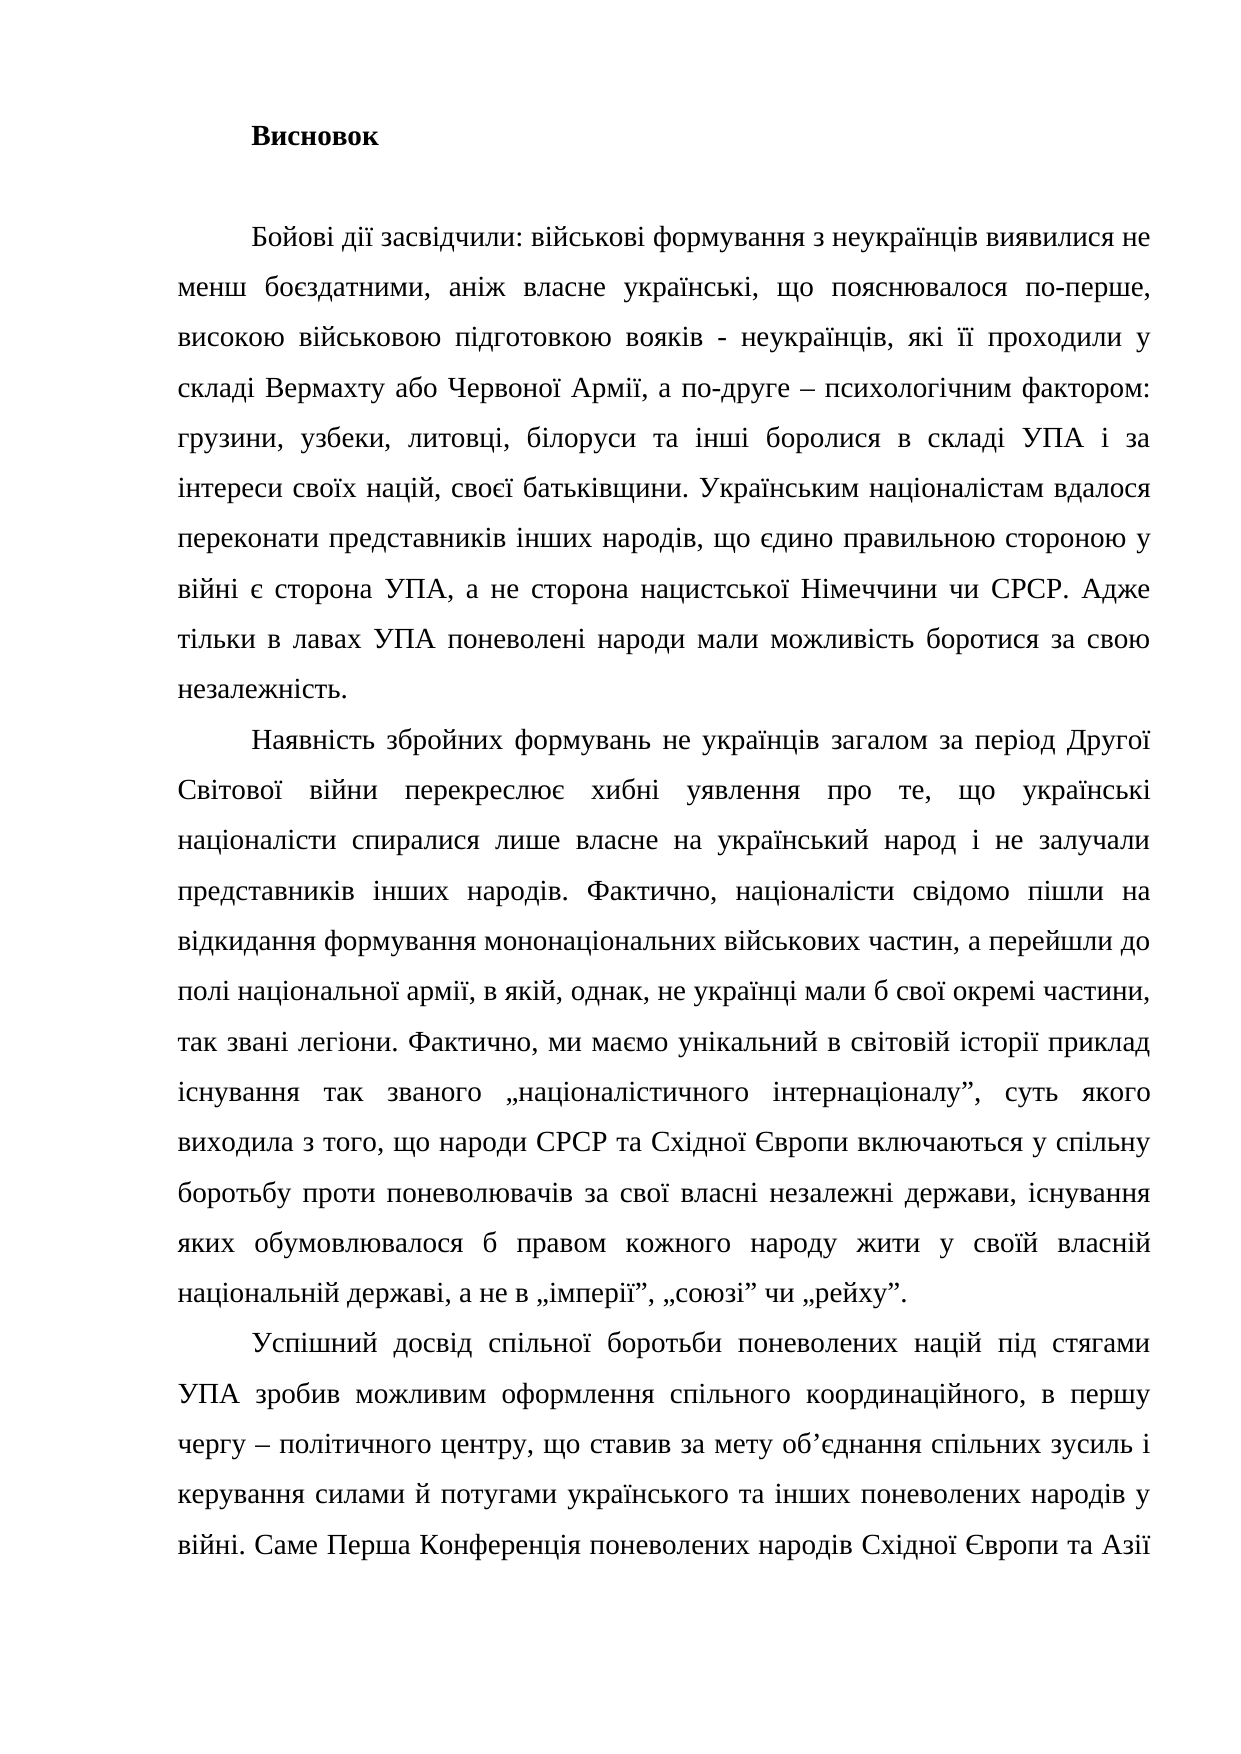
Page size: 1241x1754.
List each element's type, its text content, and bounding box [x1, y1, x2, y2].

text Висновок [177, 118, 1152, 152]
text Наявність збройних формувань не українців загалом за період Другої Світової війни перекреслює хибні уявлення про те, що українські націоналісти спиралися лише власне на український народ і не залучали представників інших народів. Фактично, націоналісти свідомо пішли на відкидання формування мононаціональних військових частин, а перейшли до полі національної армії, в якій, однак, не українці мали б свої окремі частини, так звані легіони. Фактично, ми маємо унікальний в світовій історії приклад існування так званого „націоналістичного інтернаціоналу”, суть якого виходила з того, що народи СРСР та Східної Європи включаються у спільну боротьбу проти поневолювачів за свої власні незалежні держави, існування яких обумовлювалося б правом кожного народу жити у своїй власній національній державі, а не в „імперії”, „союзі” чи „рейху”. [177, 722, 1152, 1309]
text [177, 1326, 1152, 1560]
text Бойові дії засвідчили: військові формування з неукраїнців виявилися не менш боєздатними, аніж власне українські, що пояснювалося по-перше, високою військовою підготовкою вояків - неукраїнців, які її проходили у складі Вермахту або Червоної Армії, а по-друге – психологічним фактором: грузини, узбеки, литовці, білоруси та інші боролися в складі УПА і за інтереси своїх націй, своєї батьківщини. Українським націоналістам вдалося переконати представників інших народів, що єдино правильною стороною у війні є сторона УПА, а не сторона нацистської Німеччини чи СРСР. Адже тільки в лавах УПА поневолені народи мали можливість боротися за свою незалежність. [177, 219, 1152, 705]
